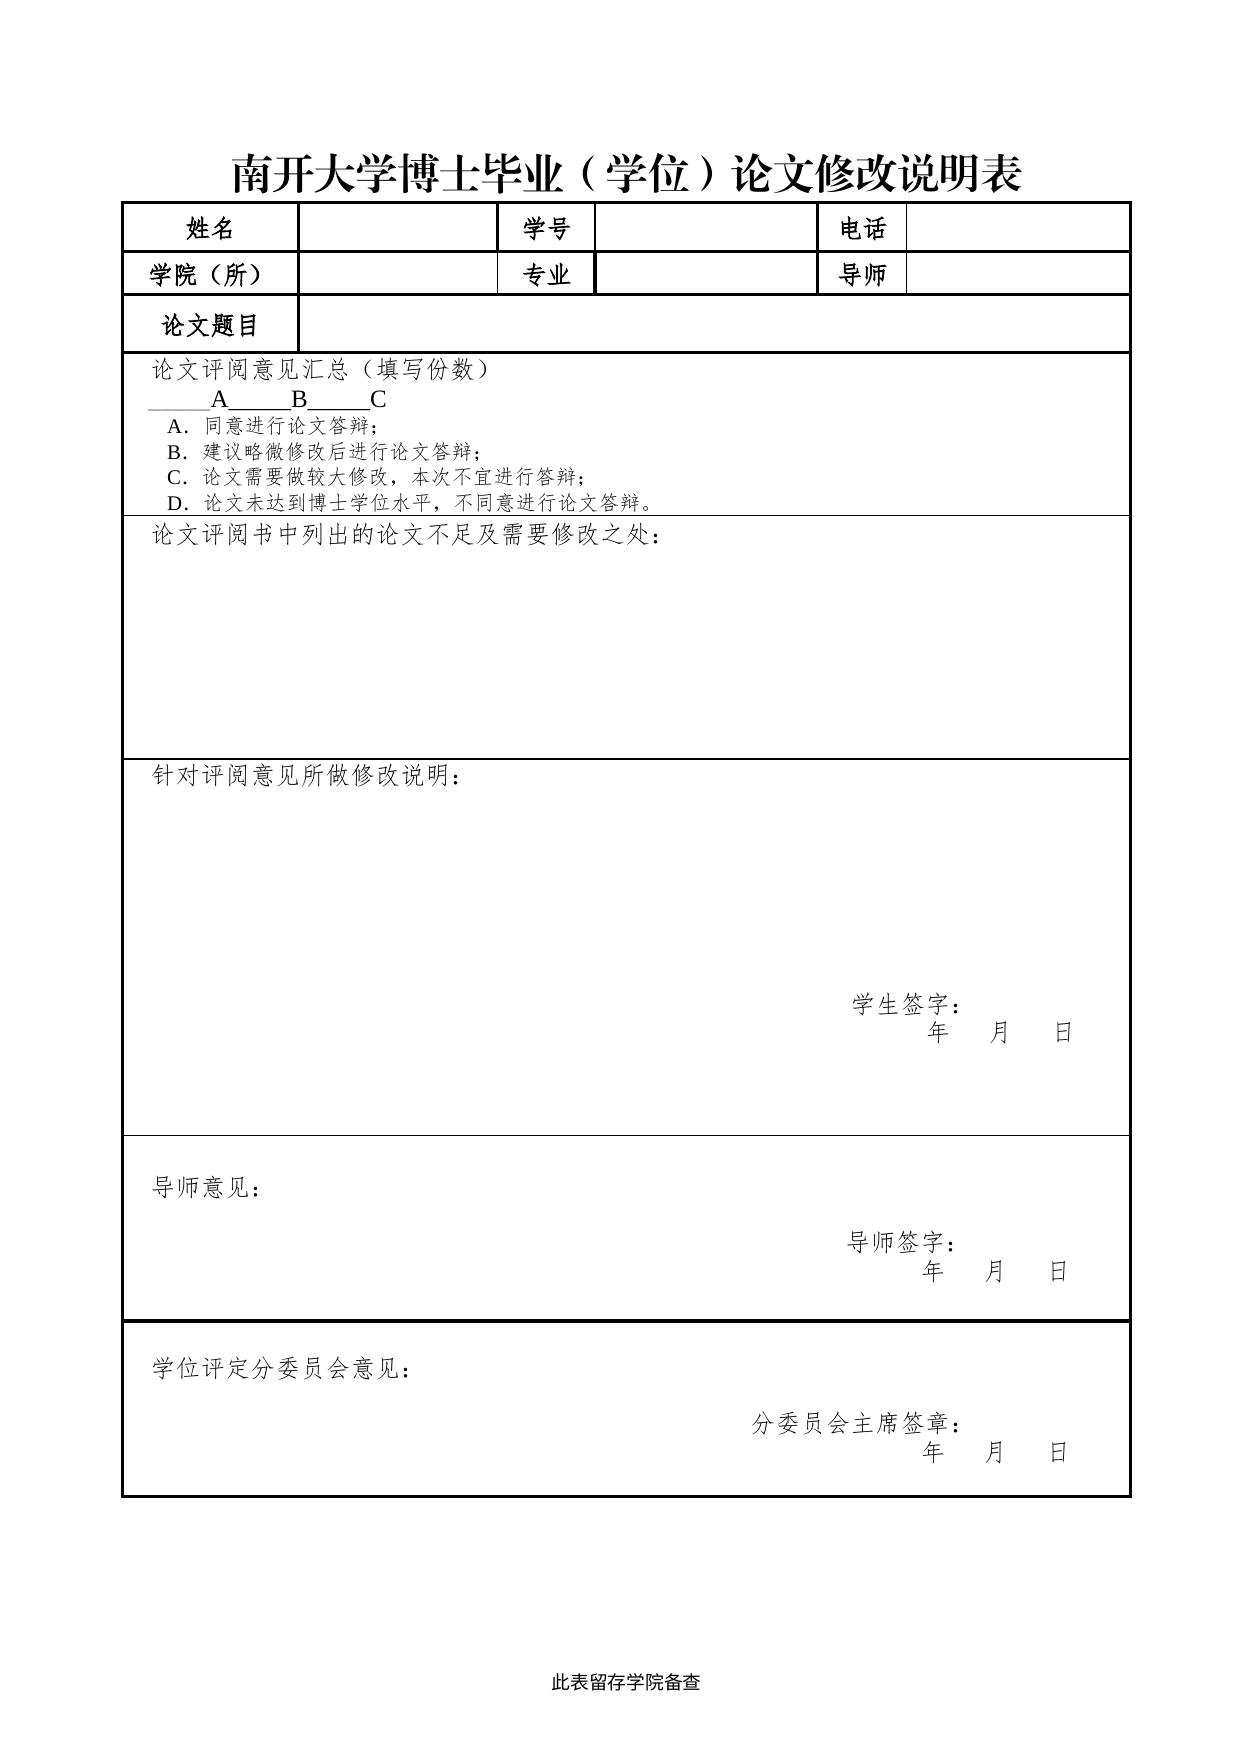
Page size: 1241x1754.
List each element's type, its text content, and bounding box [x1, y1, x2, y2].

table_cell 导师意见： 导师签字： 年 月 日 [124, 1136, 1129, 1319]
table_header 姓名 [124, 204, 297, 249]
table_cell 专业 [498, 253, 593, 293]
table_cell [300, 296, 1129, 351]
table_header [907, 204, 1129, 249]
table_header [596, 204, 816, 249]
table_cell 论文评阅意见汇总（填写份数） _____A_____B_____C A．同意进行论文答辩； B．建议略微修改后进行论文答辩； C．论文需要做较大修改，本次不宜进行答辩； D．论文未达到博士学位水平，不同意进行论文答辩。 [124, 354, 1129, 514]
table_header [300, 204, 496, 249]
table_cell 论文题目 [124, 296, 297, 351]
table_cell [300, 253, 497, 293]
table_header 电话 [819, 204, 906, 249]
text 南开大学博士毕业（学位）论文修改说明表 [175, 152, 1078, 201]
table_cell [597, 253, 816, 293]
table_cell [907, 253, 1129, 293]
table_cell 针对评阅意见所做修改说明： 学生签字： 年 月 日 [124, 760, 1129, 1135]
table_cell 论文评阅书中列出的论文不足及需要修改之处： [124, 516, 1129, 758]
table_cell 导师 [819, 253, 906, 293]
table_cell 学位评定分委员会意见： 分委员会主席签章： 年 月 日 [124, 1323, 1129, 1495]
table_header 学号 [499, 204, 594, 249]
table_cell 学院（所） [124, 253, 297, 293]
